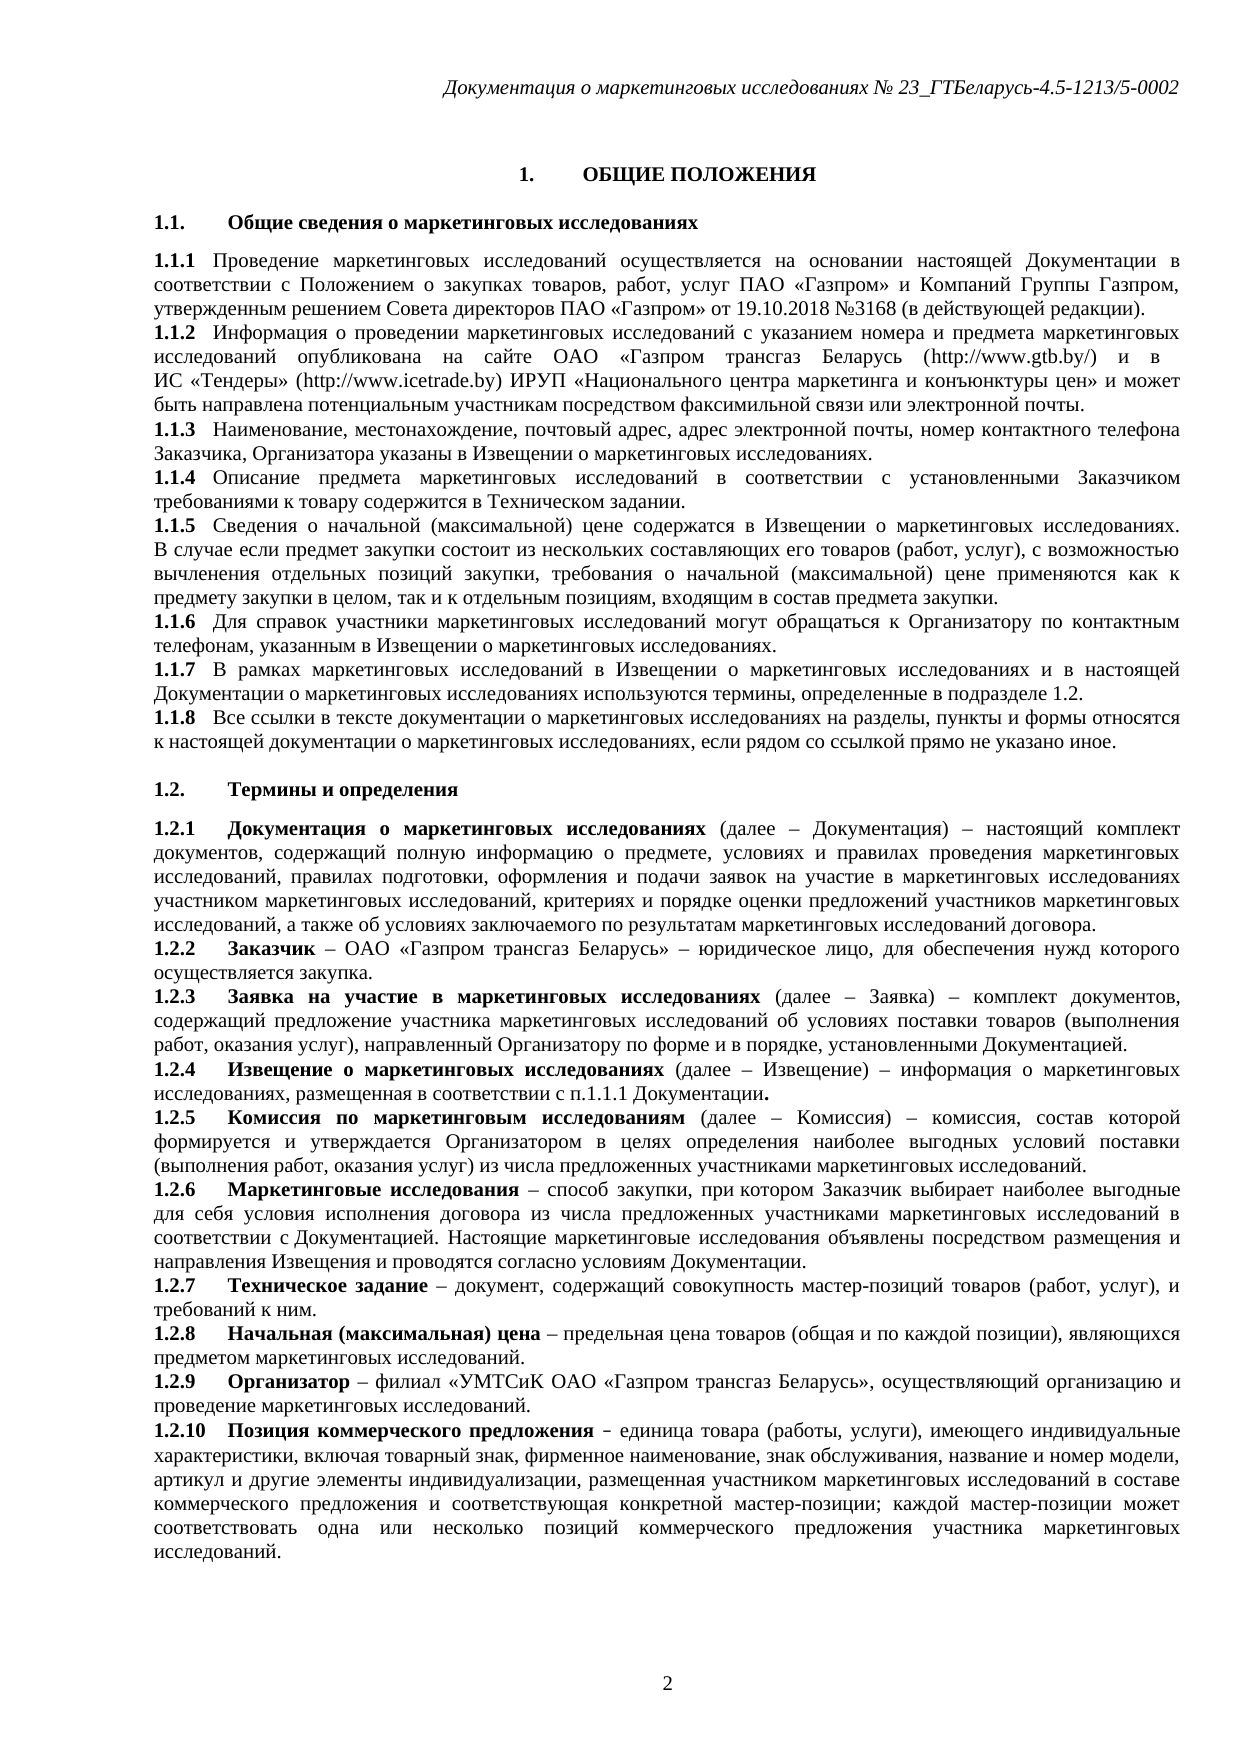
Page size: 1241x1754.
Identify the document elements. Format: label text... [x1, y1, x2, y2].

list Маркетинговые исследования – способ закупки, при котором Заказчик выбирает наиболее выгодные для себя условия исполнения договора из числа предложенных участниками маркетинговых исследований в соответствии с Документацией. Настоящие маркетинговые исследования объявлены посредством размещения и направления Извещения и проводятся согласно условиям Документации. [153, 1177, 1181, 1273]
list Все ссылки в тексте документации о маркетинговых исследованиях на разделы, пункты и формы относятся к настоящей документации о маркетинговых исследованиях, если рядом со ссылкой прямо не указано иное. [153, 705, 1181, 753]
list Для справок участники маркетинговых исследований могут обращаться к Организатору по контактным телефонам, указанным в Извещении о маркетинговых исследованиях. [153, 609, 1181, 657]
list Сведения о начальной (максимальной) цене содержатся в Извещении о маркетинговых исследованиях. В случае если предмет закупки состоит из нескольких составляющих его товаров (работ, услуг), с возможностью вычленения отдельных позиций закупки, требования о начальной (максимальной) цене применяются как к предмету закупки в целом, так и к отдельным позициям, входящим в состав предмета закупки. [153, 513, 1181, 609]
list Техническое задание – документ, содержащий совокупность мастер-позиций товаров (работ, услуг), и требований к ним. [153, 1273, 1181, 1321]
list Общие сведения о маркетинговых исследованиях [153, 209, 1181, 234]
list Информация о проведении маркетинговых исследований с указанием номера и предмета маркетинговых исследований опубликована на сайте ОАО «Газпром трансгаз Беларусь (http://www.gtb.by/) и в ИС «Тендеры» (http://www.icetrade.by) ИРУП «Национального центра маркетинга и конъюнктуры цен» и может быть направлена потенциальным участникам посредством факсимильной связи или электронной почты. [153, 320, 1181, 416]
list Описание предмета маркетинговых исследований в соответствии с установленными Заказчиком требованиями к товару содержится в Техническом задании. [153, 464, 1181, 513]
list Заявка на участие в маркетинговых исследованиях (далее – Заявка) – комплект документов, содержащий предложение участника маркетинговых исследований об условиях поставки товаров (выполнения работ, оказания услуг), направленный Организатору по форме и в порядке, установленными Документацией. [153, 984, 1181, 1056]
list Документация о маркетинговых исследованиях (далее – Документация) – настоящий комплект документов, содержащий полную информацию о предмете, условиях и правилах проведения маркетинговых исследований, правилах подготовки, оформления и подачи заявок на участие в маркетинговых исследованиях участником маркетинговых исследований, критериях и порядке оценки предложений участников маркетинговых исследований, а также об условиях заключаемого по результатам маркетинговых исследований договора. [153, 816, 1181, 936]
list Заказчик – ОАО «Газпром трансгаз Беларусь» – юридическое лицо, для обеспечения нужд которого осуществляется закупка. [153, 936, 1181, 984]
list Комиссия по маркетинговым исследованиям (далее – Комиссия) – комиссия, состав которой формируется и утверждается Организатором в целях определения наиболее выгодных условий поставки (выполнения работ, оказания услуг) из числа предложенных участниками маркетинговых исследований. [153, 1104, 1181, 1177]
list Проведение маркетинговых исследований осуществляется на основании настоящей Документации в соответствии с Положением о закупках товаров, работ, услуг ПАО «Газпром» и Компаний Группы Газпром, утвержденным решением Совета директоров ПАО «Газпром» от 19.10.2018 №3168 (в действующей редакции). [153, 248, 1181, 320]
list Термины и определения [153, 777, 1181, 801]
list Позиция коммерческого предложения – единица товара (работы, услуги), имеющего индивидуальные характеристики, включая товарный знак, фирменное наименование, знак обслуживания, название и номер модели, артикул и другие элементы индивидуализации, размещенная участником маркетинговых исследований в составе коммерческого предложения и соответствующая конкретной мастер-позиции; каждой мастер-позиции может соответствовать одна или несколько позиций коммерческого предложения участника маркетинговых исследований. [153, 1417, 1181, 1563]
list В рамках маркетинговых исследований в Извещении о маркетинговых исследованиях и в настоящей Документации о маркетинговых исследованиях используются термины, определенные в подразделе 1.2. [153, 657, 1181, 705]
list Организатор – филиал «УМТСиК ОАО «Газпром трансгаз Беларусь», осуществляющий организацию и проведение маркетинговых исследований. [153, 1369, 1181, 1417]
list Начальная (максимальная) цена – предельная цена товаров (общая и по каждой позиции), являющихся предметом маркетинговых исследований. [153, 1321, 1181, 1369]
list Извещение о маркетинговых исследованиях (далее – Извещение) – информация о маркетинговых исследованиях, размещенная в соответствии с п.1.1.1 Документации. [153, 1056, 1181, 1104]
list Наименование, местонахождение, почтовый адрес, адрес электронной почты, номер контактного телефона Заказчика, Организатора указаны в Извещении о маркетинговых исследованиях. [153, 416, 1181, 464]
list ОБЩИЕ ПОЛОЖЕНИЯ [153, 161, 1181, 186]
